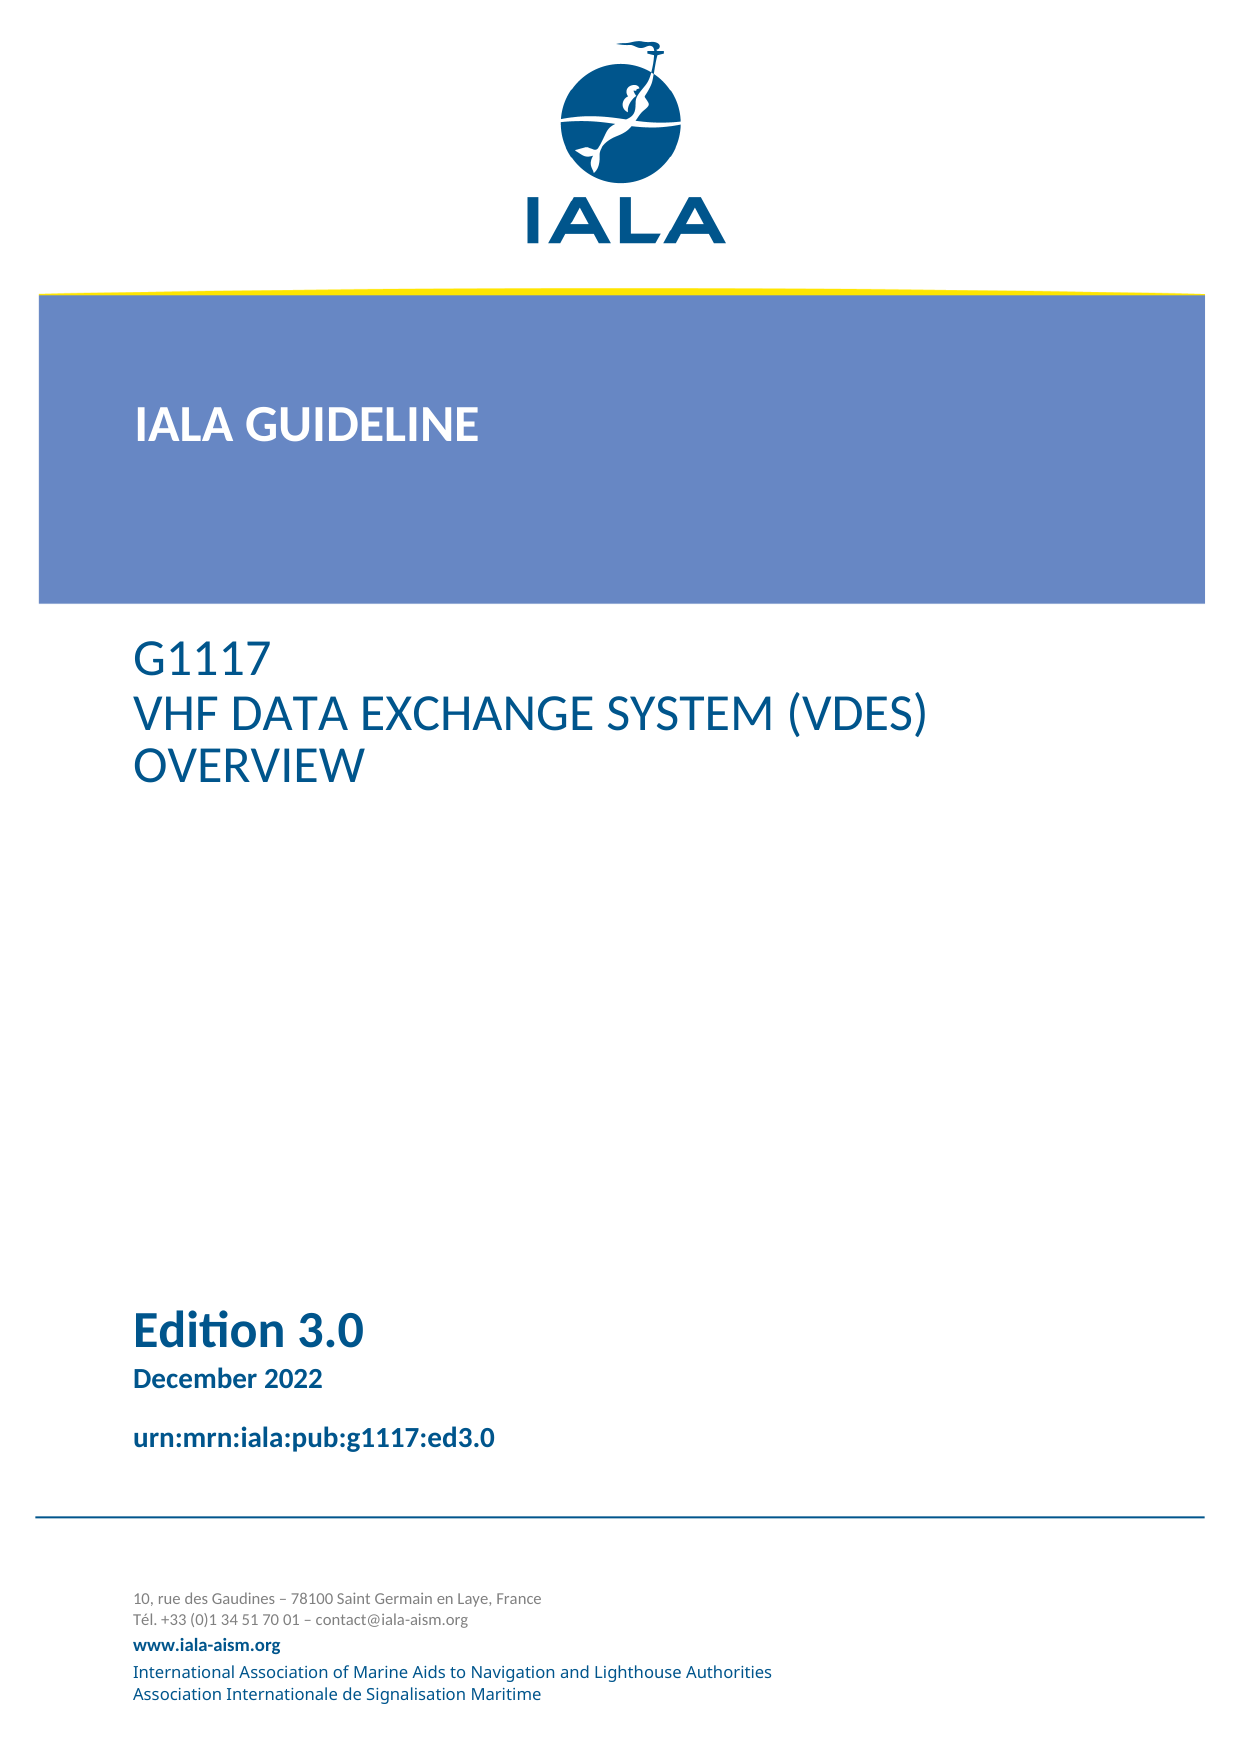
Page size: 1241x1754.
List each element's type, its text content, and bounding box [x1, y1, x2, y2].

picture [3, 29, 1241, 615]
text December 2022 [133, 1360, 1107, 1396]
text Edition 3.0 [133, 1297, 1107, 1360]
text urn:mrn:iala:pub:g1117:ed3.0 [133, 1419, 1107, 1454]
table_header IALA Guideline [40, 272, 1014, 579]
text G1117 [133, 625, 1107, 688]
text VHF Data Exchange System (VDES) Overview [133, 688, 1107, 793]
